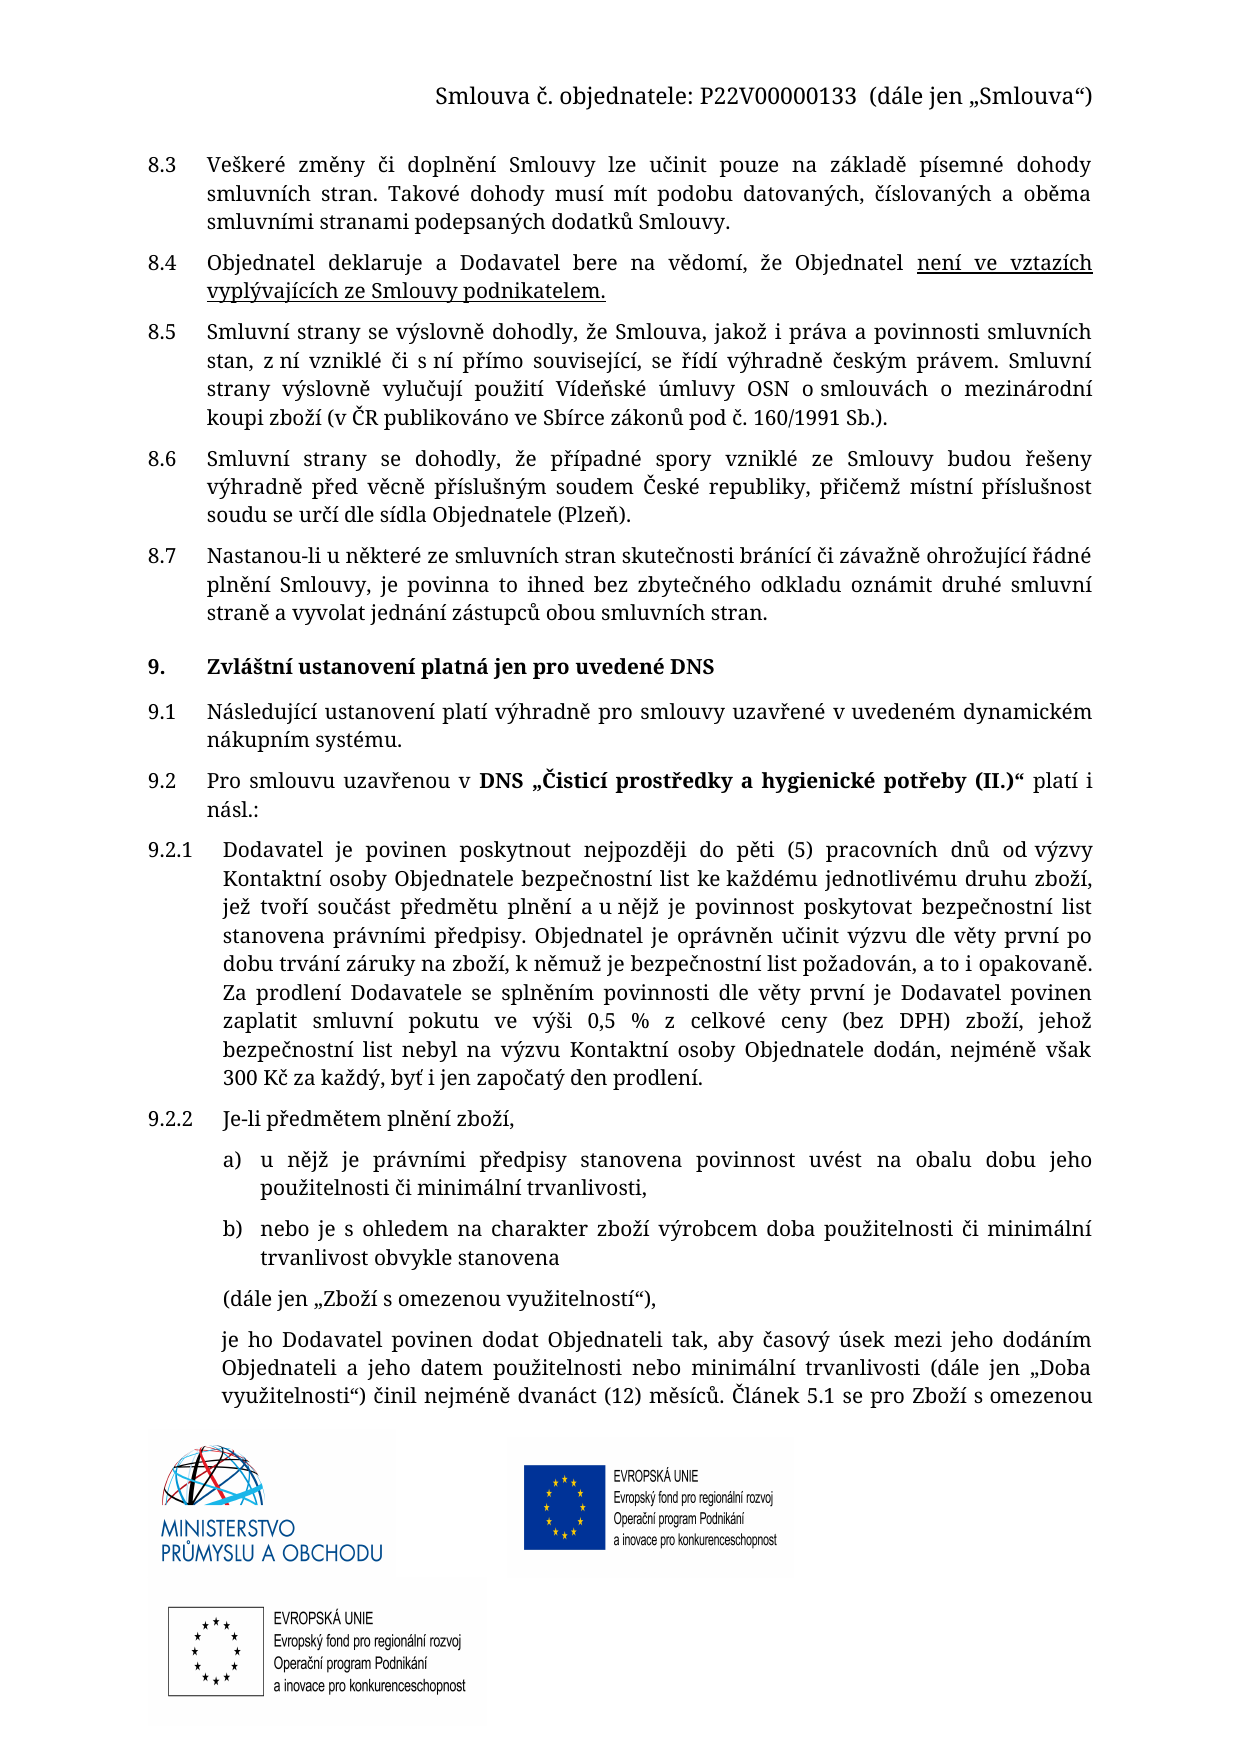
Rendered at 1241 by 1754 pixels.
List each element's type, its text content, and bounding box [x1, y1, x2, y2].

list Následující ustanovení platí výhradně pro smlouvy uzavřené v uvedeném dynamickém nákupním systému. [148, 697, 1093, 754]
list Je-li předmětem plnění zboží, [148, 1104, 1093, 1132]
list Smluvní strany se dohodly, že případné spory vzniklé ze Smlouvy budou řešeny výhradně před věcně příslušným soudem České republiky, přičemž místní příslušnost soudu se určí dle sídla Objednatele (Plzeň). [148, 444, 1093, 529]
picture [507, 1437, 795, 1578]
text (dále jen „Zboží s omezenou využitelností“), [223, 1284, 1093, 1312]
list Nastanou-li u některé ze smluvních stran skutečnosti bránící či závažně ohrožující řádné plnění Smlouvy, je povinna to ihned bez zbytečného odkladu oznámit druhé smluvní straně a vyvolat jednání zástupců obou smluvních stran. [148, 541, 1093, 627]
list nebo je s ohledem na charakter zboží výrobcem doba použitelnosti či minimální trvanlivost obvykle stanovena [223, 1214, 1093, 1271]
list Pro smlouvu uzavřenou v DNS „Čisticí prostředky a hygienické potřeby (II.)“ platí i násl.: [148, 766, 1093, 823]
list Zvláštní ustanovení platná jen pro uvedené DNS [148, 652, 1093, 680]
list u nějž je právními předpisy stanovena povinnost uvést na obalu dobu jeho použitelnosti či minimální trvanlivosti, [223, 1145, 1093, 1202]
list Dodavatel je povinen poskytnout nejpozději do pěti (5) pracovních dnů od výzvy Kontaktní osoby Objednatele bezpečnostní list ke každému jednotlivému druhu zboží, jež tvoří součást předmětu plnění a u nějž je povinnost poskytovat bezpečnostní list stanovena právními předpisy. Objednatel je oprávněn učinit výzvu dle věty první po dobu trvání záruky na zboží, k němuž je bezpečnostní list požadován, a to i opakovaně. Za prodlení Dodavatele se splněním povinnosti dle věty první je Dodavatel povinen zaplatit smluvní pokutu ve výši 0,5 % z celkové ceny (bez DPH) zboží, jehož bezpečnostní list nebyl na výzvu Kontaktní osoby Objednatele dodán, nejméně však 300 Kč za každý, byť i jen započatý den prodlení. [148, 836, 1093, 1092]
list Smluvní strany se výslovně dohodly, že Smlouva, jakož i práva a povinnosti smluvních stan, z ní vzniklé či s ní přímo související, se řídí výhradně českým právem. Smluvní strany výslovně vylučují použití Vídeňské úmluvy OSN o smlouvách o mezinárodní koupi zboží (v ČR publikováno ve Sbírce zákonů pod č. 160/1991 Sb.). [148, 317, 1093, 431]
list Veškeré změny či doplnění Smlouvy lze učinit pouze na základě písemné dohody smluvních stran. Takové dohody musí mít podobu datovaných, číslovaných a oběma smluvními stranami podepsaných dodatků Smlouvy. [148, 150, 1093, 236]
picture [147, 1429, 487, 1726]
list Objednatel deklaruje a Dodavatel bere na vědomí, že Objednatel není ve vztazích vyplývajících ze Smlouvy podnikatelem. [148, 248, 1093, 305]
